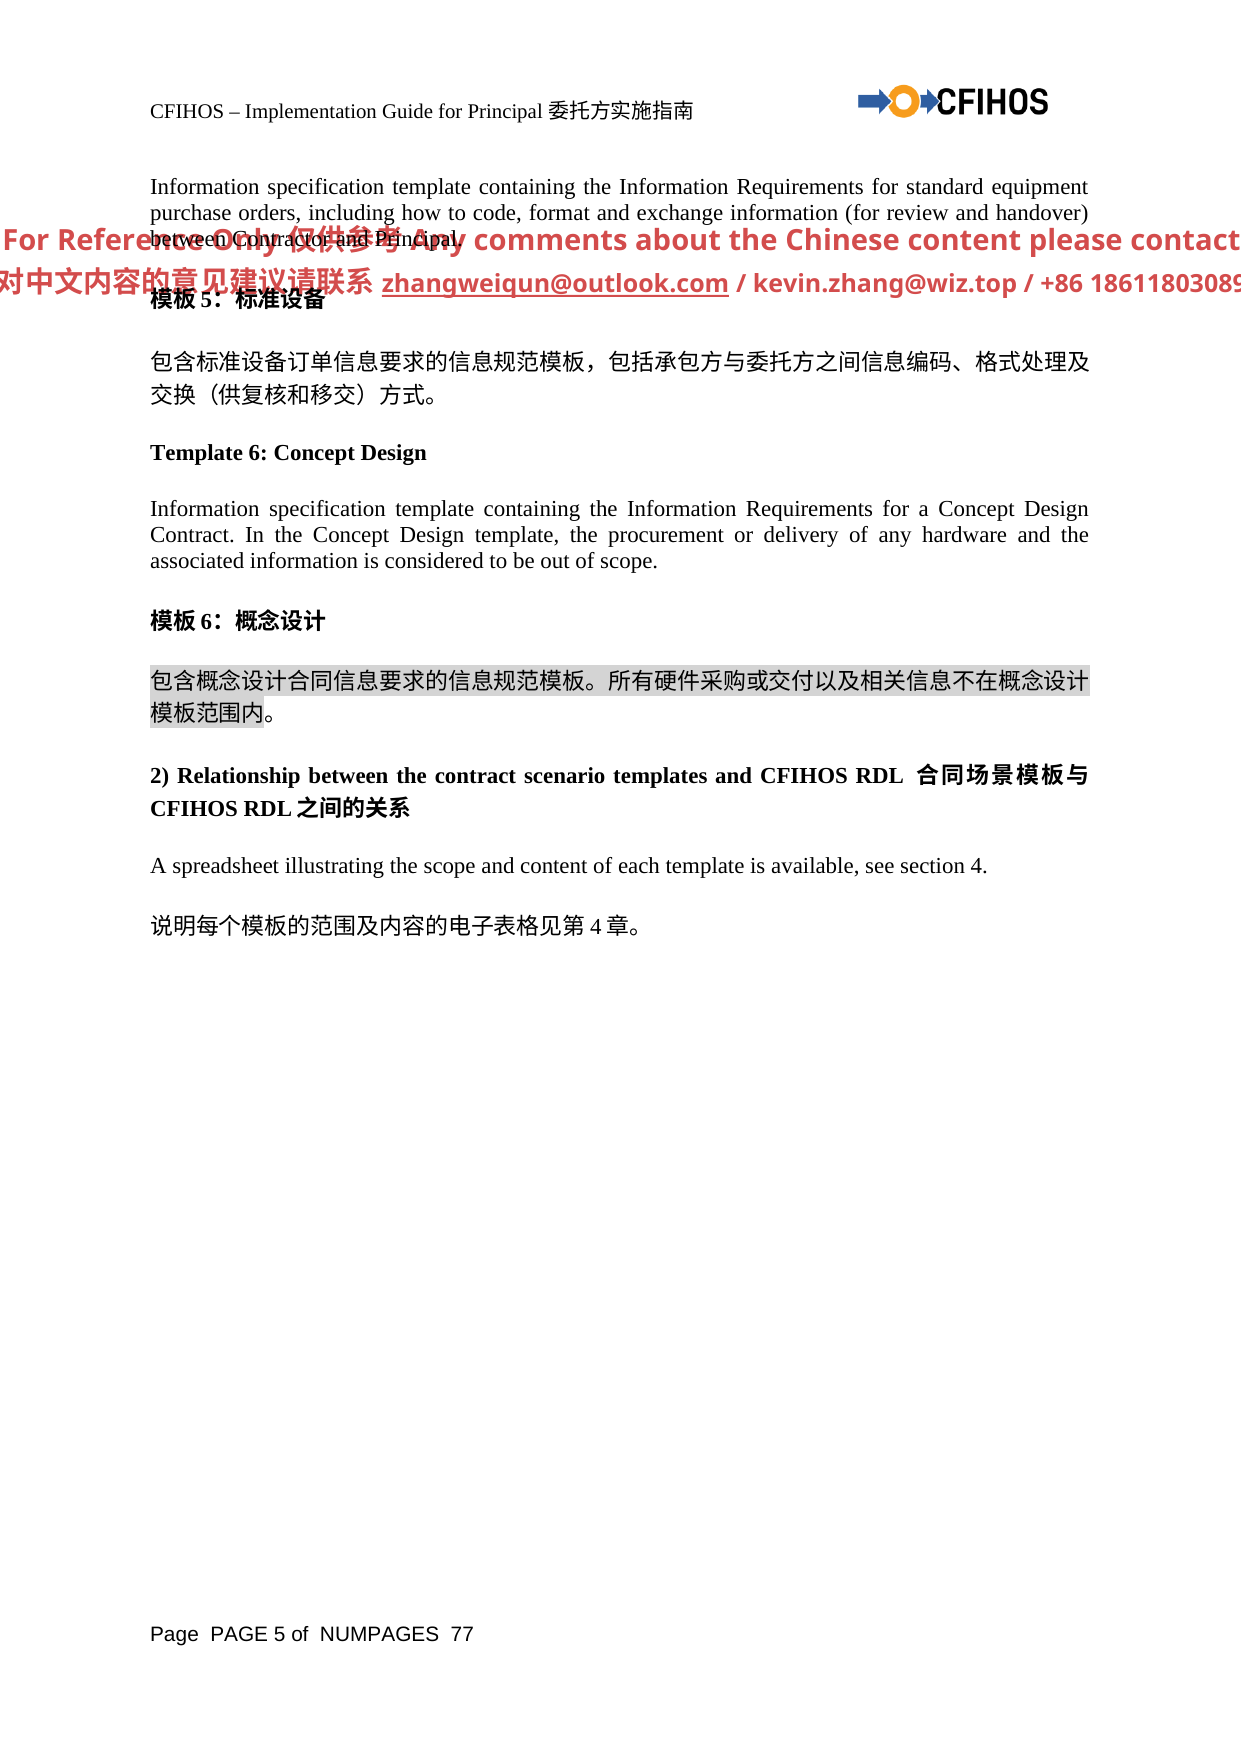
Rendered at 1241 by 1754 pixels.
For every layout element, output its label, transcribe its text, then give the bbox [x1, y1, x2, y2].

text 模板6：概念设计 [150, 603, 1090, 636]
text A spreadsheet illustrating the scope and content of each template is available, see section 4. [150, 852, 1090, 879]
text 模板5：标准设备 [150, 281, 1090, 314]
text 包含概念设计合同信息要求的信息规范模板。所有硬件采购或交付以及相关信息不在概念设计模板范围内。 [264, 696, 1090, 728]
text 说明每个模板的范围及内容的电子表格见第4章。 [150, 908, 1090, 941]
text 2) Relationship between the contract scenario templates and CFIHOS RDL 合同场景模板与CFIHOS RDL之间的关系 [150, 757, 1090, 823]
text Information specification template containing the Information Requirements for standard equipment purchase orders, including how to code, format and exchange information (for review and handover) between Contractor and Principal. [150, 173, 1090, 252]
text 包含标准设备订单信息要求的信息规范模板，包括承包方与委托方之间信息编码、格式处理及交换（供复核和移交）方式。 [150, 343, 1090, 410]
picture [853, 82, 1054, 119]
text Information specification template containing the Information Requirements for a Concept Design Contract. In the Concept Design template, the procurement or delivery of any hardware and the associated information is considered to be out of scope. [150, 494, 1090, 574]
text Template 6: Concept Design [150, 439, 1090, 465]
